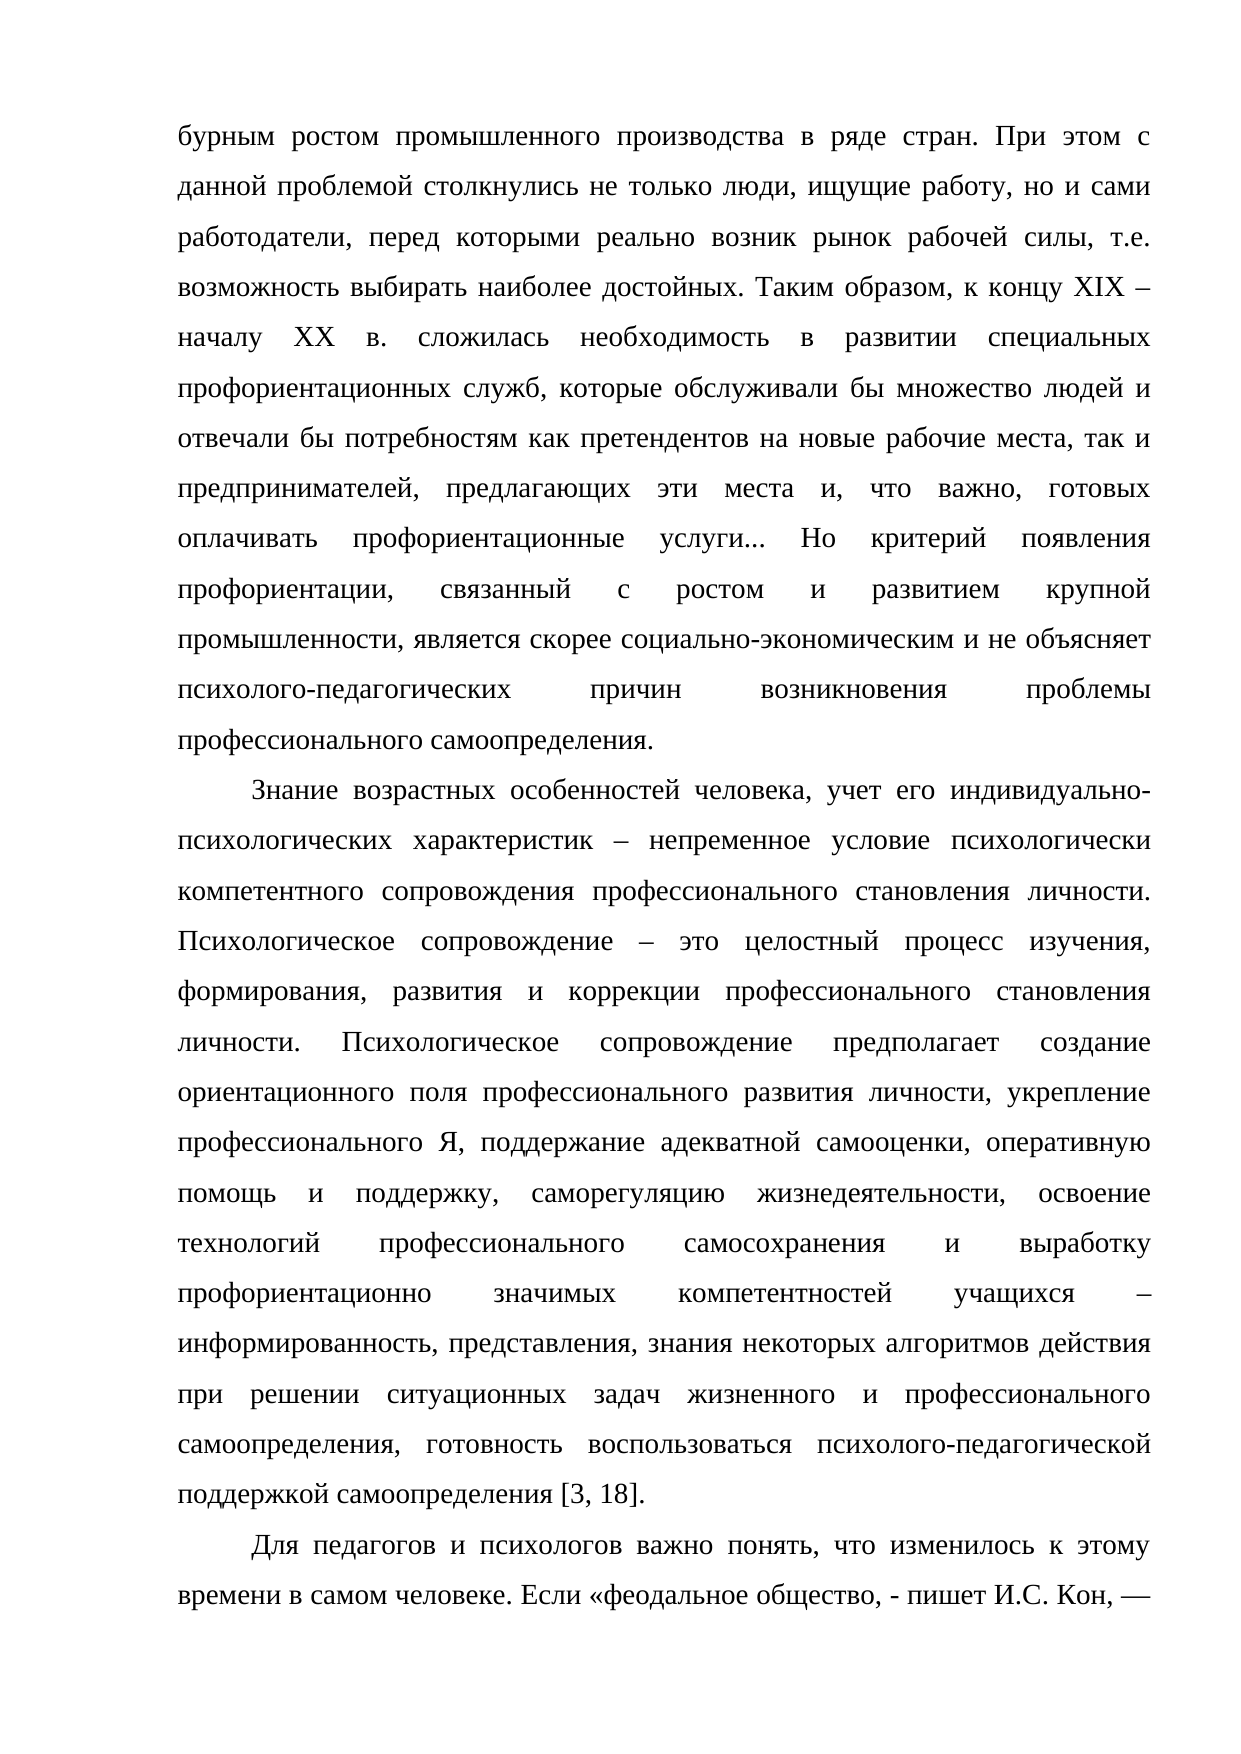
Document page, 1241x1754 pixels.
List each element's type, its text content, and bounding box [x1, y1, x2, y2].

text Знание возрастных особенностей человека, учет его индивидуально-психологических характеристик – непременное условие психологически компетентного сопровождения профессионального становления личности. Психологическое сопровождение – это целостный процесс изучения, формирования, развития и коррекции профессионального становления личности. Психологическое сопровождение предполагает создание ориентационного поля профессионального развития личности, укрепление профессионального Я, поддержание адекватной самооценки, оперативную помощь и поддержку, саморегуляцию жизнедеятельности, освоение технологий профессионального самосохранения и выработку профориентационно значимых компетентностей учащихся – информированность, представления, знания некоторых алгоритмов действия при решении ситуационных задач жизненного и профессионального самоопределения, готовность воспользоваться психолого-педагогической поддержкой самоопределения [3, 18]. [177, 772, 1152, 1510]
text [177, 118, 1152, 755]
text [177, 1527, 1152, 1611]
